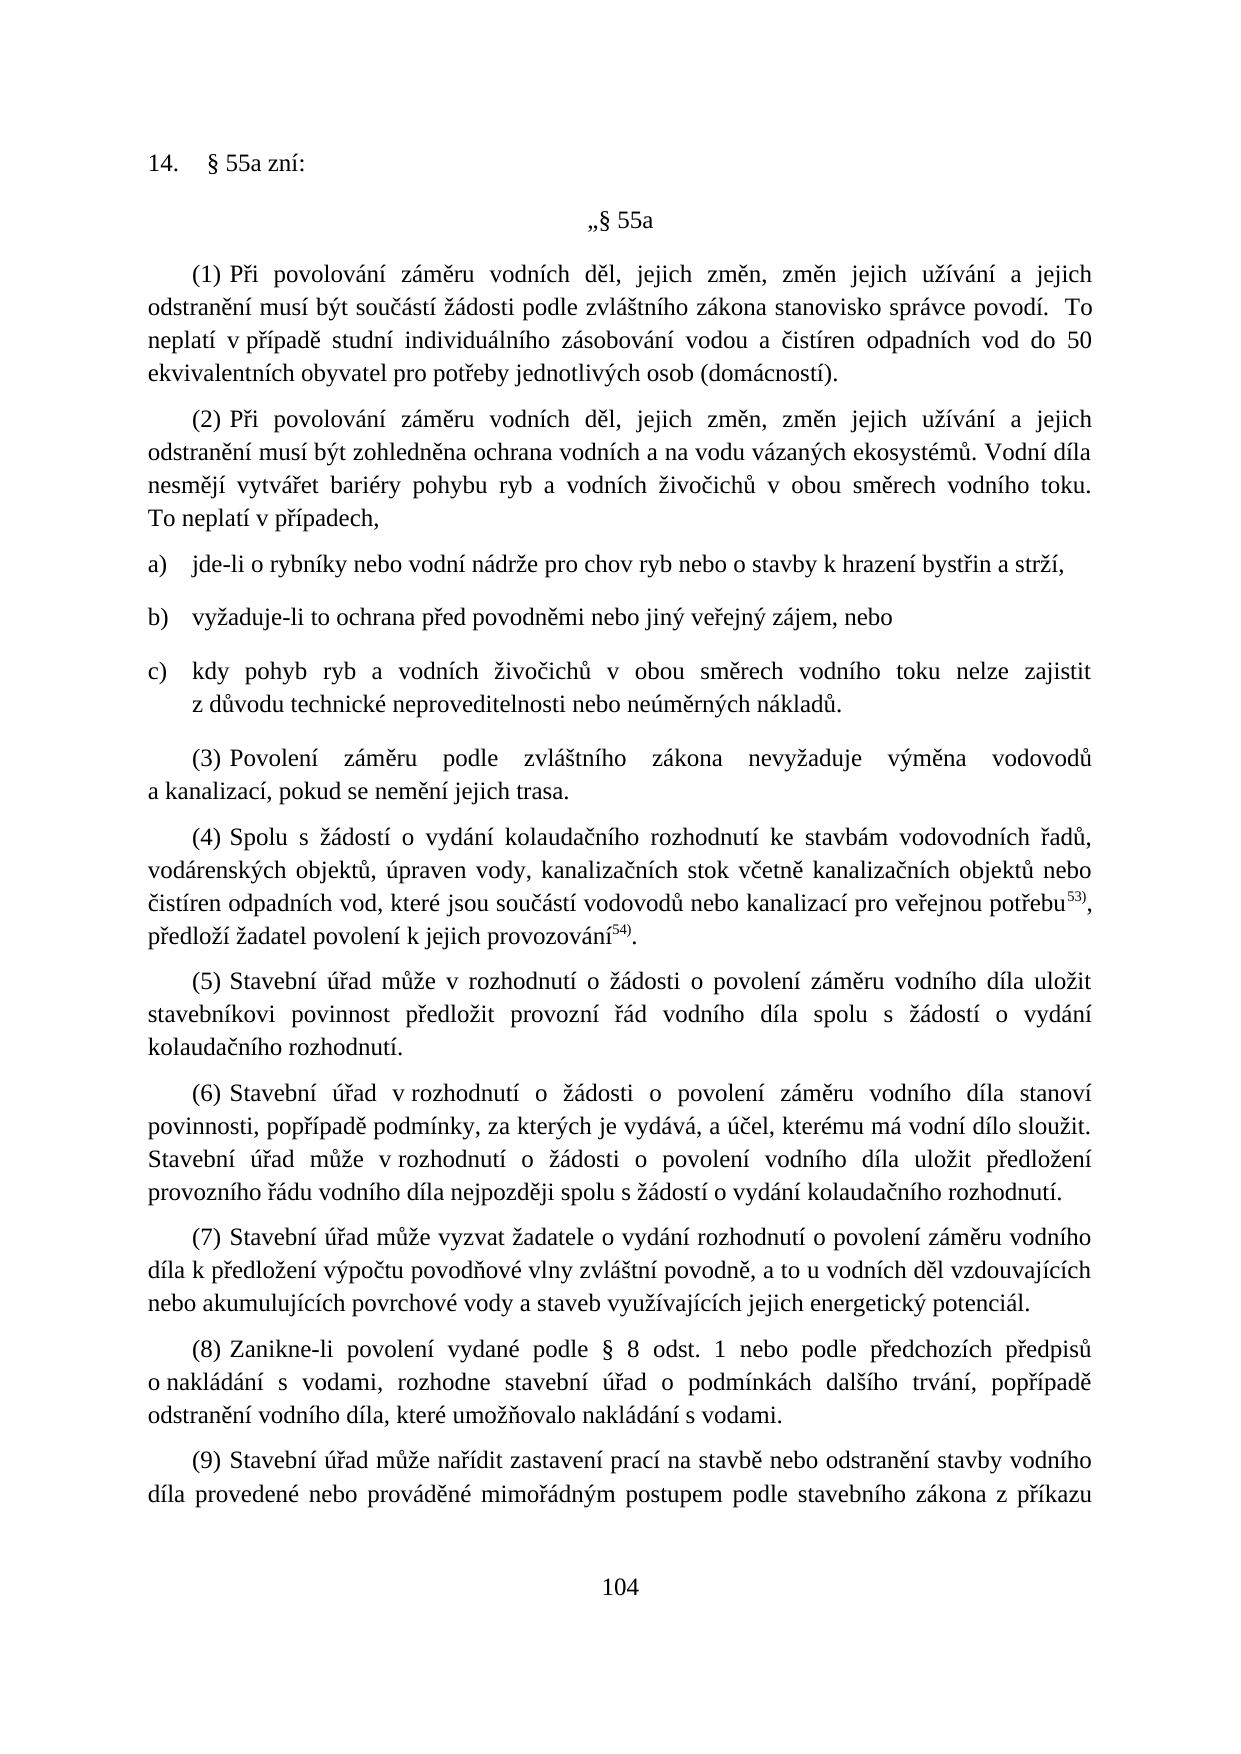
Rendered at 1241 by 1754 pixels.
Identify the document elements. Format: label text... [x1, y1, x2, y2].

text Povolení záměru podle zvláštního zákona nevyžaduje výměna vodovodů a kanalizací, pokud se nemění jejich trasa. [148, 743, 1093, 805]
text Stavební úřad může vyzvat žadatele o vydání rozhodnutí o povolení záměru vodního díla k předložení výpočtu povodňové vlny zvláštní povodně, a to u vodních děl vzdouvajících nebo akumulujících povrchové vody a staveb využívajících jejich energetický potenciál. [148, 1222, 1093, 1317]
text Stavební úřad v rozhodnutí o žádosti o povolení záměru vodního díla stanoví povinnosti, popřípadě podmínky, za kterých je vydává, a účel, kterému má vodní dílo sloužit. Stavební úřad může v rozhodnutí o žádosti o povolení vodního díla uložit předložení provozního řádu vodního díla nejpozději spolu s žádostí o vydání kolaudačního rozhodnutí. [148, 1078, 1093, 1206]
text vyžaduje-li to ochrana před povodněmi nebo jiný veřejný zájem, nebo [148, 602, 1093, 631]
text Stavební úřad může v rozhodnutí o žádosti o povolení záměru vodního díla uložit stavebníkovi povinnost předložit provozní řád vodního díla spolu s žádostí o vydání kolaudačního rozhodnutí. [148, 966, 1093, 1061]
list Při povolování záměru vodních děl, jejich změn, změn jejich užívání a jejich odstranění musí být zohledněna ochrana vodních a na vodu vázaných ekosystémů. Vodní díla nesmějí vytvářet bariéry pohybu ryb a vodních živočichů v obou směrech vodního toku. To neplatí v případech, [148, 404, 1093, 532]
text Zanikne-li povolení vydané podle § 8 odst. 1 nebo podle předchozích předpisů o nakládání s vodami, rozhodne stavební úřad o podmínkách dalšího trvání, popřípadě odstranění vodního díla, které umožňovalo nakládání s vodami. [148, 1334, 1093, 1429]
list Při povolování záměru vodních děl, jejich změn, změn jejich užívání a jejich odstranění musí být součástí žádosti podle zvláštního zákona stanovisko správce povodí. To neplatí v případě studní individuálního zásobování vodou a čistíren odpadních vod do 50 ekvivalentních obyvatel pro potřeby jednotlivých osob (domácností). [148, 259, 1093, 387]
text jde-li o rybníky nebo vodní nádrže pro chov ryb nebo o stavby k hrazení bystřin a strží, [148, 549, 1093, 577]
text § 55a zní: [148, 148, 1093, 176]
text kdy pohyb ryb a vodních živočichů v obou směrech vodního toku nelze zajistit z důvodu technické neproveditelnosti nebo neúměrných nákladů. [148, 656, 1093, 718]
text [148, 1446, 1093, 1507]
text Spolu s žádostí o vydání kolaudačního rozhodnutí ke stavbám vodovodních řadů, vodárenských objektů, úpraven vody, kanalizačních stok včetně kanalizačních objektů nebo čistíren odpadních vod, které jsou součástí vodovodů nebo kanalizací pro veřejnou potřebu53), předloží žadatel povolení k jejich provozování54). [148, 822, 1093, 949]
text „§ 55a [148, 206, 1093, 234]
